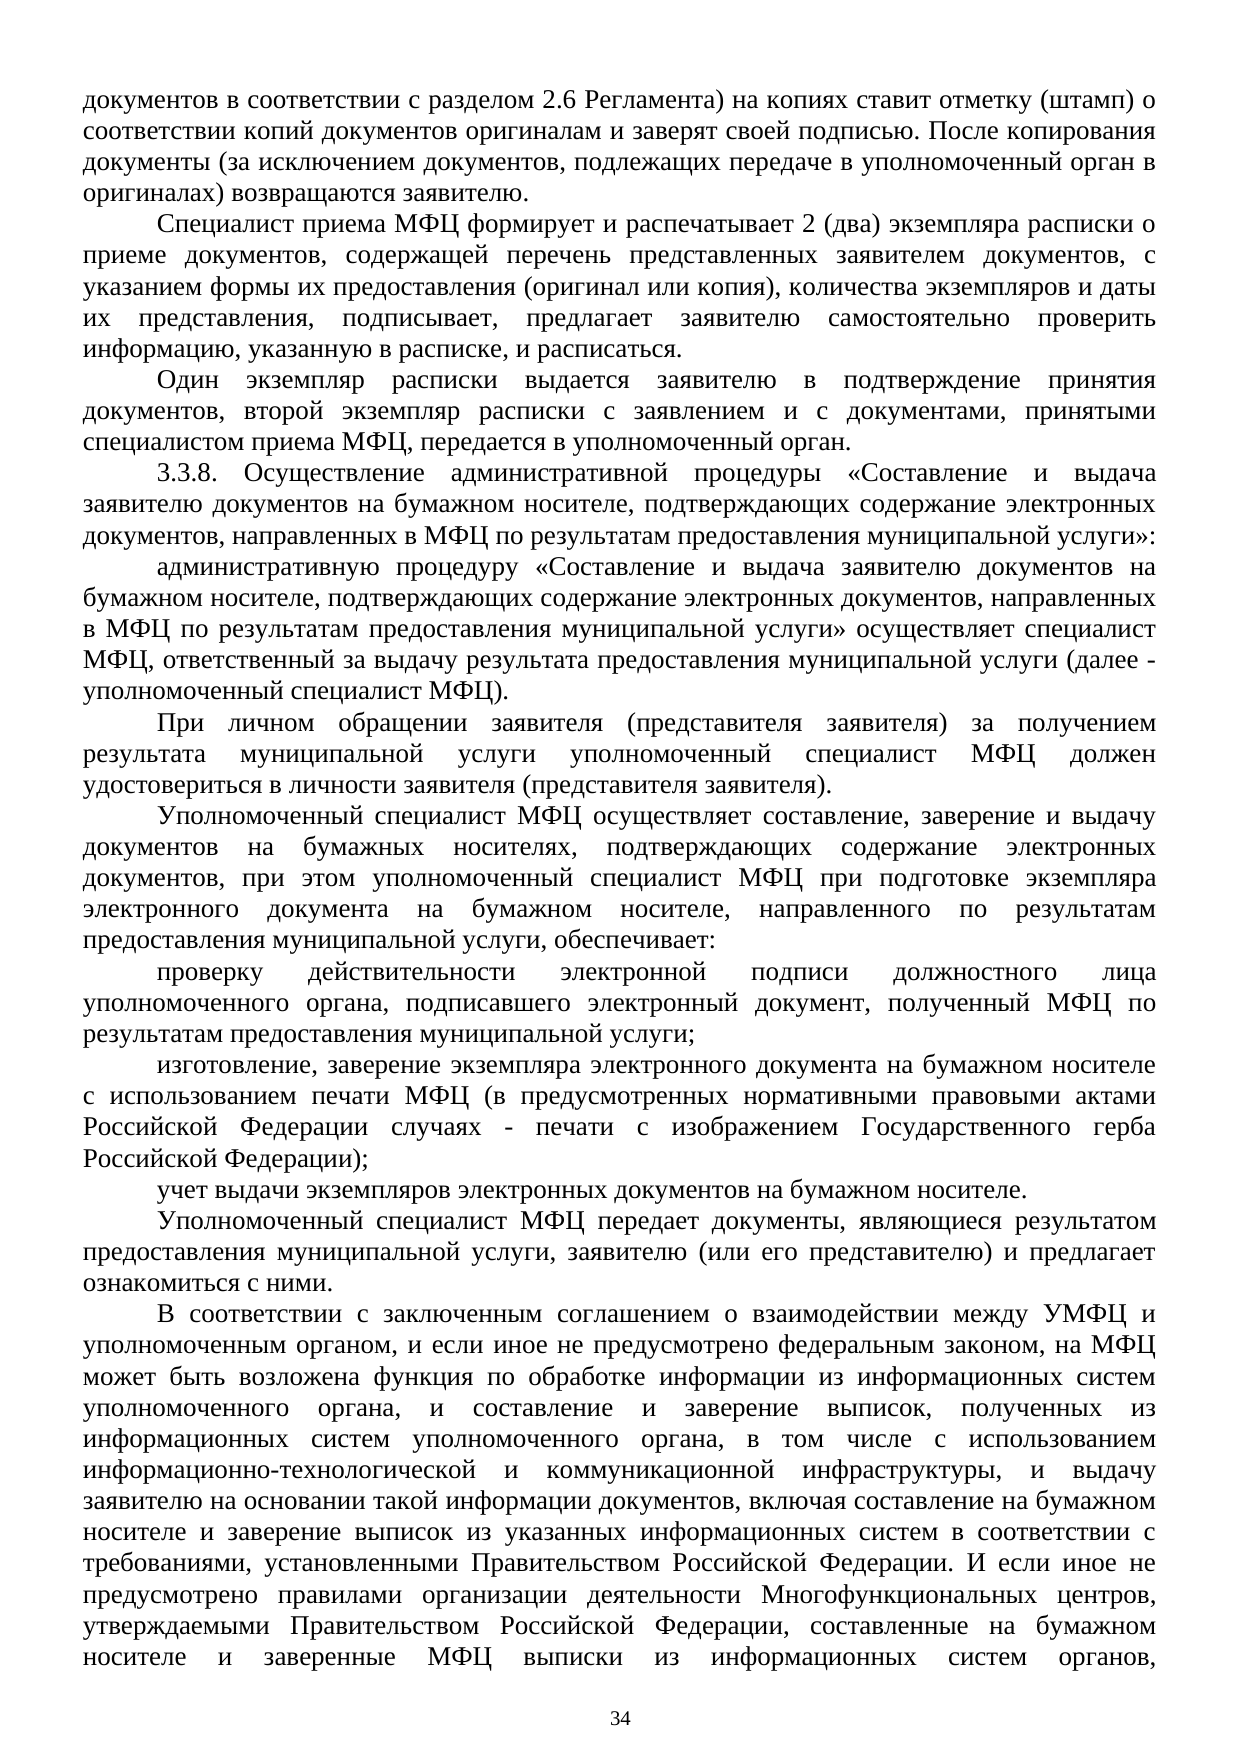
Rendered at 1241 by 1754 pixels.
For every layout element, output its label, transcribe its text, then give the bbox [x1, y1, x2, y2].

text проверку действительности электронной подписи должностного лица уполномоченного органа, подписавшего электронный документ, полученный МФЦ по результатам предоставления муниципальной услуги; [83, 955, 1157, 1048]
text При личном обращении заявителя (представителя заявителя) за получением результата муниципальной услуги уполномоченный специалист МФЦ должен удостовериться в личности заявителя (представителя заявителя). [83, 706, 1157, 799]
text 3.3.8. Осуществление административной процедуры «Составление и выдача заявителю документов на бумажном носителе, подтверждающих содержание электронных документов, направленных в МФЦ по результатам предоставления муниципальной услуги»: [83, 456, 1157, 550]
text административную процедуру «Составление и выдача заявителю документов на бумажном носителе, подтверждающих содержание электронных документов, направленных в МФЦ по результатам предоставления муниципальной услуги» осуществляет специалист МФЦ, ответственный за выдачу результата предоставления муниципальной услуги (далее - уполномоченный специалист МФЦ). [83, 550, 1157, 706]
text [83, 1297, 1157, 1671]
text Уполномоченный специалист МФЦ осуществляет составление, заверение и выдачу документов на бумажных носителях, подтверждающих содержание электронных документов, при этом уполномоченный специалист МФЦ при подготовке экземпляра электронного документа на бумажном носителе, направленного по результатам предоставления муниципальной услуги, обеспечивает: [83, 799, 1157, 955]
text Специалист приема МФЦ формирует и распечатывает 2 (два) экземпляра расписки о приеме документов, содержащей перечень представленных заявителем документов, с указанием формы их предоставления (оригинал или копия), количества экземпляров и даты их представления, подписывает, предлагает заявителю самостоятельно проверить информацию, указанную в расписке, и расписаться. [83, 207, 1157, 363]
text изготовление, заверение экземпляра электронного документа на бумажном носителе с использованием печати МФЦ (в предусмотренных нормативными правовыми актами Российской Федерации случаях - печати с изображением Государственного герба Российской Федерации); [83, 1048, 1157, 1173]
text учет выдачи экземпляров электронных документов на бумажном носителе. [83, 1173, 1157, 1204]
text Один экземпляр расписки выдается заявителю в подтверждение принятия документов, второй экземпляр расписки с заявлением и с документами, принятыми специалистом приема МФЦ, передается в уполномоченный орган. [83, 363, 1157, 456]
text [83, 83, 1157, 207]
text Уполномоченный специалист МФЦ передает документы, являющиеся результатом предоставления муниципальной услуги, заявителю (или его представителю) и предлагает ознакомиться с ними. [83, 1204, 1157, 1297]
